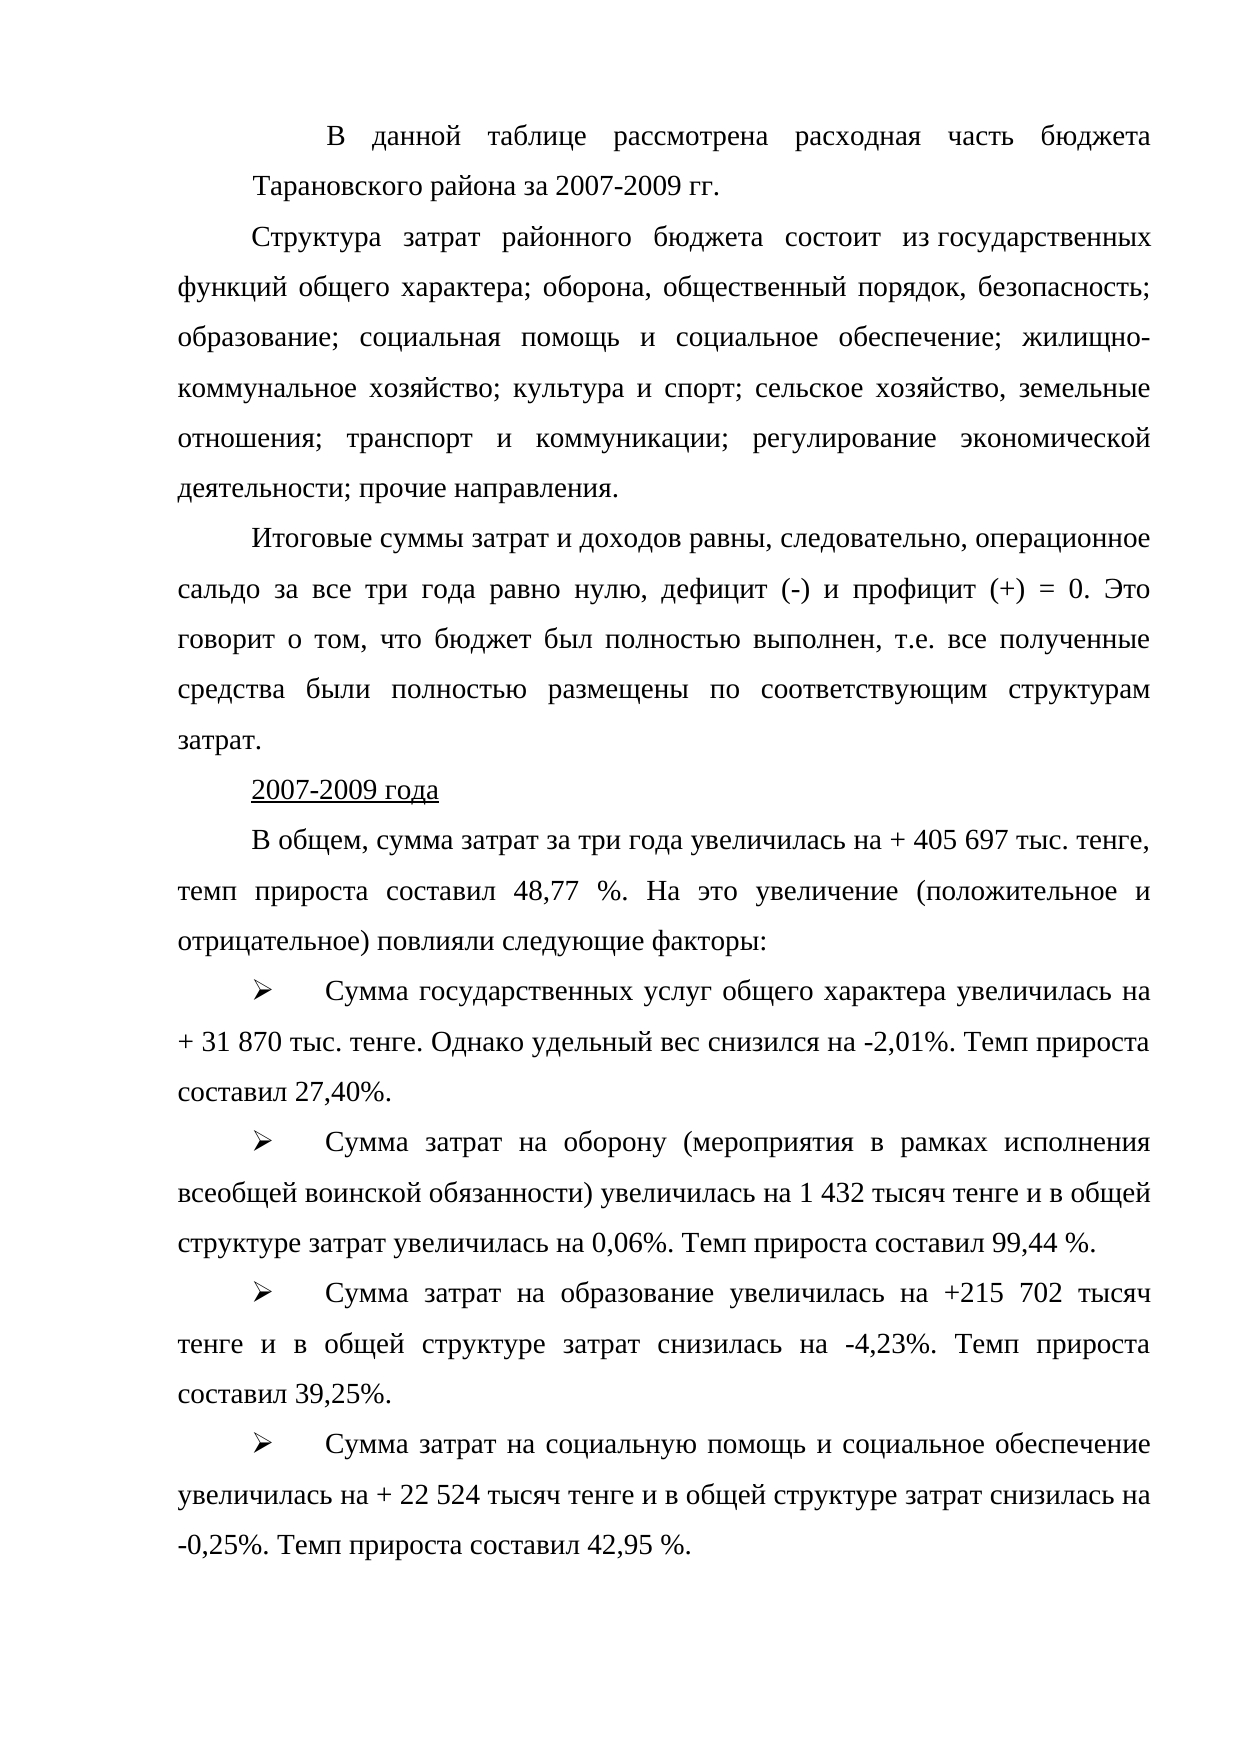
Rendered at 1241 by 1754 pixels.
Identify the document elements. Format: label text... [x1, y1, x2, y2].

list Сумма затрат на социальную помощь и социальное обеспечение увеличилась на + 22 524 тысяч тенге и в общей структуре затрат снизилась на -0,25%. Темп прироста составил 42,95 %. [177, 1427, 1152, 1561]
list Сумма затрат на оборону (мероприятия в рамках исполнения всеобщей воинской обязанности) увеличилась на 1 432 тысяч тенге и в общей структуре затрат увеличилась на 0,06%. Темп прироста составил 99,44 %. [177, 1124, 1152, 1259]
text Итоговые суммы затрат и доходов равны, следовательно, операционное сальдо за все три года равно нулю, дефицит (-) и профицит (+) = 0. Это говорит о том, что бюджет был полностью выполнен, т.е. все полученные средства были полностью размещены по соответствующим структурам затрат. [177, 521, 1152, 755]
text Структура затрат районного бюджета состоит из государственных функций общего характера; оборона, общественный порядок, безопасность; образование; социальная помощь и социальное обеспечение; жилищно-коммунальное хозяйство; культура и спорт; сельское хозяйство, земельные отношения; транспорт и коммуникации; регулирование экономической деятельности; прочие направления. [177, 219, 1152, 504]
list Сумма затрат на образование увеличилась на +215 702 тысяч тенге и в общей структуре затрат снизилась на -4,23%. Темп прироста составил 39,25%. [177, 1276, 1152, 1410]
text В данной таблице рассмотрена расходная часть бюджета Тарановского района за 2007-2009 гг. [252, 118, 1152, 202]
text 2007-2009 года [177, 772, 1152, 806]
list Сумма государственных услуг общего характера увеличилась на + 31 870 тыс. тенге. Однако удельный вес снизился на -2,01%. Темп прироста составил 27,40%. [177, 973, 1152, 1108]
text В общем, сумма затрат за три года увеличилась на + 405 697 тыс. тенге, темп прироста составил 48,77 %. На это увеличение (положительное и отрицательное) повлияли следующие факторы: [177, 822, 1152, 957]
